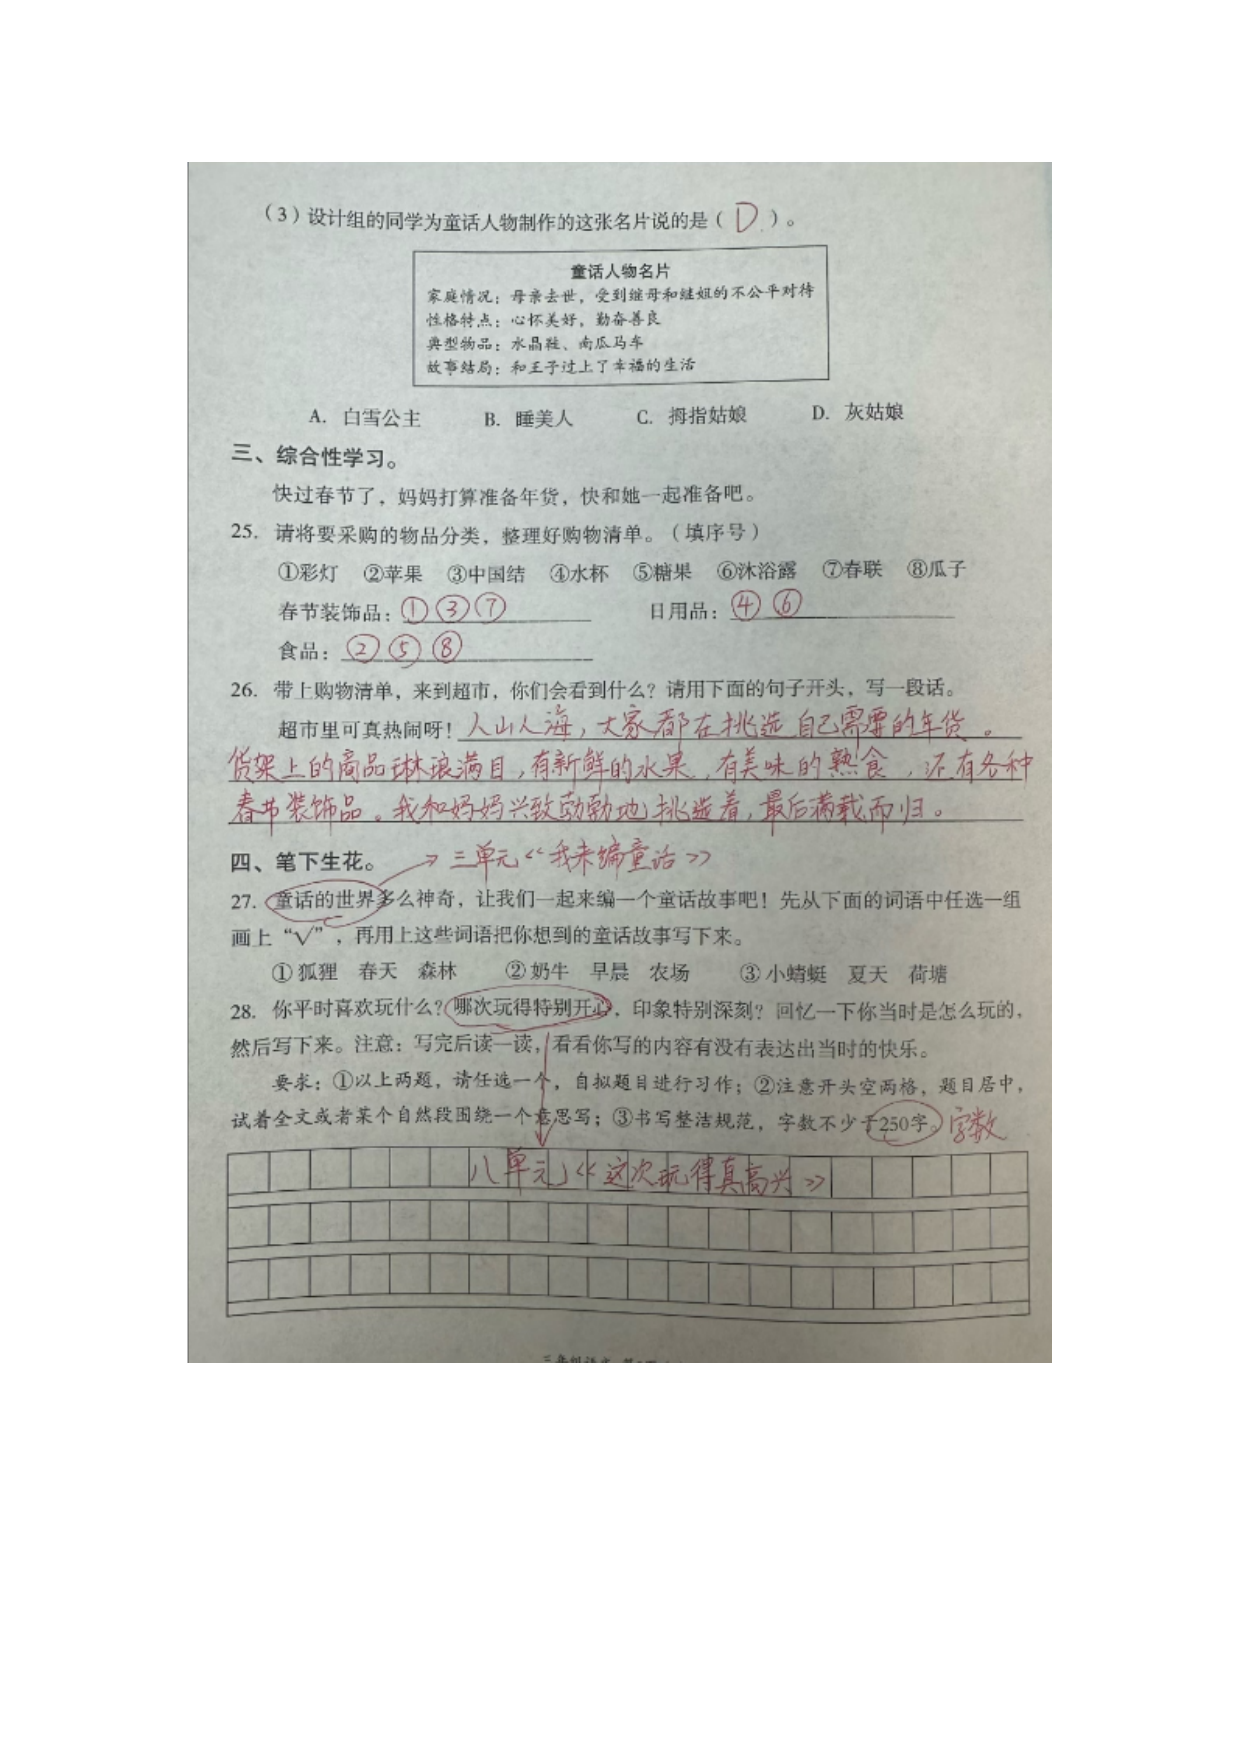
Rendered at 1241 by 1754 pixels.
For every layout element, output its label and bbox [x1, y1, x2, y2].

picture [187, 162, 1052, 1363]
